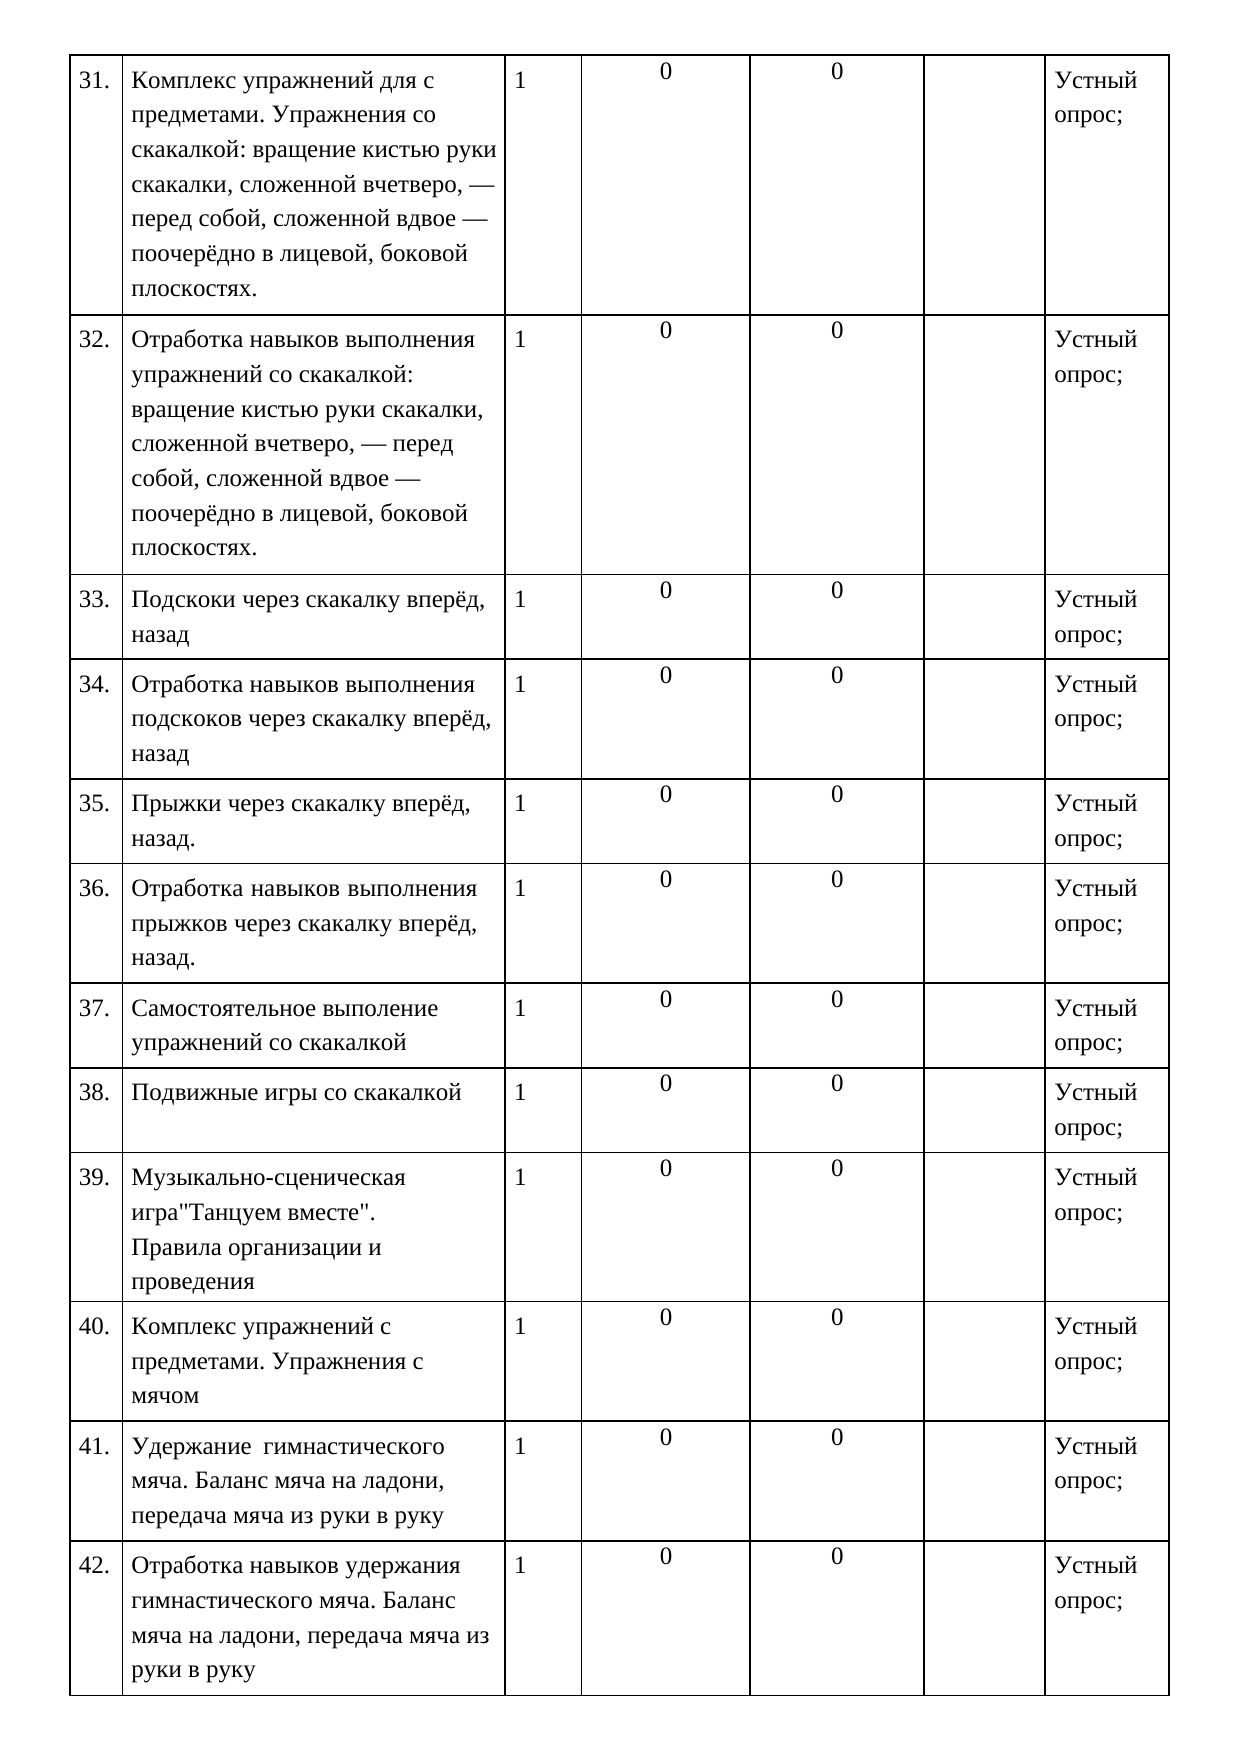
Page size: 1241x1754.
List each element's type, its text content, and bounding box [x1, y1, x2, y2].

table_cell 0 [751, 984, 923, 1067]
table_cell 1 [506, 1422, 581, 1540]
table_cell [925, 864, 1044, 982]
table_cell [925, 984, 1044, 1067]
table_cell 38. [71, 1069, 122, 1152]
table_cell 0 [582, 1542, 749, 1694]
table_cell 1 [506, 660, 581, 778]
table_cell Устный опрос; [1046, 316, 1168, 573]
table_cell 1 [506, 316, 581, 573]
table_cell 0 [751, 575, 923, 658]
table_cell 41. [71, 1422, 122, 1540]
table_header 31. [71, 56, 122, 314]
table_header Комплекс упражнений для с предметами. Упражнения со скакалкой: вращение кистью руки скакалки, сложенной вчетверо, —перед собой, сложенной вдвое —поочерёдно в лицевой, боковой плоскостях. [123, 56, 504, 314]
table_cell 0 [582, 1153, 749, 1301]
table_cell Устный опрос; [1046, 660, 1168, 778]
table_cell [925, 316, 1044, 573]
table_cell 0 [751, 780, 923, 863]
table_cell 0 [582, 316, 749, 573]
table_cell 0 [751, 1302, 923, 1420]
table_cell 0 [582, 660, 749, 778]
table_cell 1 [506, 1302, 581, 1420]
table_cell 1 [506, 1542, 581, 1694]
table_cell [925, 660, 1044, 778]
table_cell Отработка навыков выполнения прыжков через скакалку вперёд, назад. [123, 864, 504, 982]
table_cell 33. [71, 575, 122, 658]
table_cell Отработка навыков выполнения подскоков через скакалку вперёд, назад [123, 660, 504, 778]
table_cell Самостоятельное выполение упражнений со скакалкой [123, 984, 504, 1067]
table_cell Устный опрос; [1046, 1302, 1168, 1420]
table_cell 1 [506, 984, 581, 1067]
table_cell 0 [582, 1069, 749, 1152]
table_cell 0 [751, 864, 923, 982]
table_cell 0 [751, 1422, 923, 1540]
table_cell Устный опрос; [1046, 1069, 1168, 1152]
table_header Устный опрос; [1046, 56, 1168, 314]
table_cell Подскоки через скакалку вперёд, назад [123, 575, 504, 658]
table_cell 34. [71, 660, 122, 778]
table_cell 0 [751, 1542, 923, 1694]
table_cell 0 [582, 780, 749, 863]
table_cell [925, 1153, 1044, 1301]
table_cell Отработка навыков удержания гимнастического мяча. Баланс мяча на ладони, передача мяча из руки в руку [123, 1542, 504, 1694]
table_cell 0 [751, 1069, 923, 1152]
table_cell [925, 1302, 1044, 1420]
table_cell 42. [71, 1542, 122, 1694]
table_header 1 [506, 56, 581, 314]
table_cell 1 [506, 780, 581, 863]
table_cell 37. [71, 984, 122, 1067]
table_cell Устный опрос; [1046, 1422, 1168, 1540]
table_cell Устный опрос; [1046, 1153, 1168, 1301]
table_header 0 [751, 56, 923, 314]
table_cell Удержание гимнастического мяча. Баланс мяча на ладони, передача мяча из руки в руку [123, 1422, 504, 1540]
table_cell 0 [582, 864, 749, 982]
table_cell 1 [506, 575, 581, 658]
table_cell Устный опрос; [1046, 780, 1168, 863]
table_cell 0 [751, 1153, 923, 1301]
table_cell Музыкально-сценическая игра"Танцуем вместе". Правила организации и проведения [123, 1153, 504, 1301]
table_cell [925, 1542, 1044, 1694]
table_cell 0 [751, 660, 923, 778]
table_cell 1 [506, 1069, 581, 1152]
table_cell Подвижные игры со скакалкой [123, 1069, 504, 1152]
table_header [925, 56, 1044, 314]
table_cell Прыжки через скакалку вперёд, назад. [123, 780, 504, 863]
table_cell 0 [751, 316, 923, 573]
table_cell 32. [71, 316, 122, 573]
table_cell [925, 575, 1044, 658]
table_cell Отработка навыков выполнения упражнений со скакалкой: вращение кистью руки скакалки, сложенной вчетверо, — перед собой, сложенной вдвое —поочерёдно в лицевой, боковой плоскостях. [123, 316, 504, 573]
table_cell 0 [582, 575, 749, 658]
table_cell Устный опрос; [1046, 575, 1168, 658]
table_cell 35. [71, 780, 122, 863]
table_cell 1 [506, 864, 581, 982]
table_cell 39. [71, 1153, 122, 1301]
table_cell Устный опрос; [1046, 1542, 1168, 1694]
table_cell Устный опрос; [1046, 864, 1168, 982]
table_cell Устный опрос; [1046, 984, 1168, 1067]
table_cell 1 [506, 1153, 581, 1301]
table_cell Комплекс упражнений с предметами. Упражнения с мячом [123, 1302, 504, 1420]
table_cell 40. [71, 1302, 122, 1420]
table_cell 0 [582, 984, 749, 1067]
table_header 0 [582, 56, 749, 314]
table_cell 36. [71, 864, 122, 982]
table_cell 0 [582, 1422, 749, 1540]
table_cell [925, 780, 1044, 863]
table_cell 0 [582, 1302, 749, 1420]
table_cell [925, 1422, 1044, 1540]
table_cell [925, 1069, 1044, 1152]
